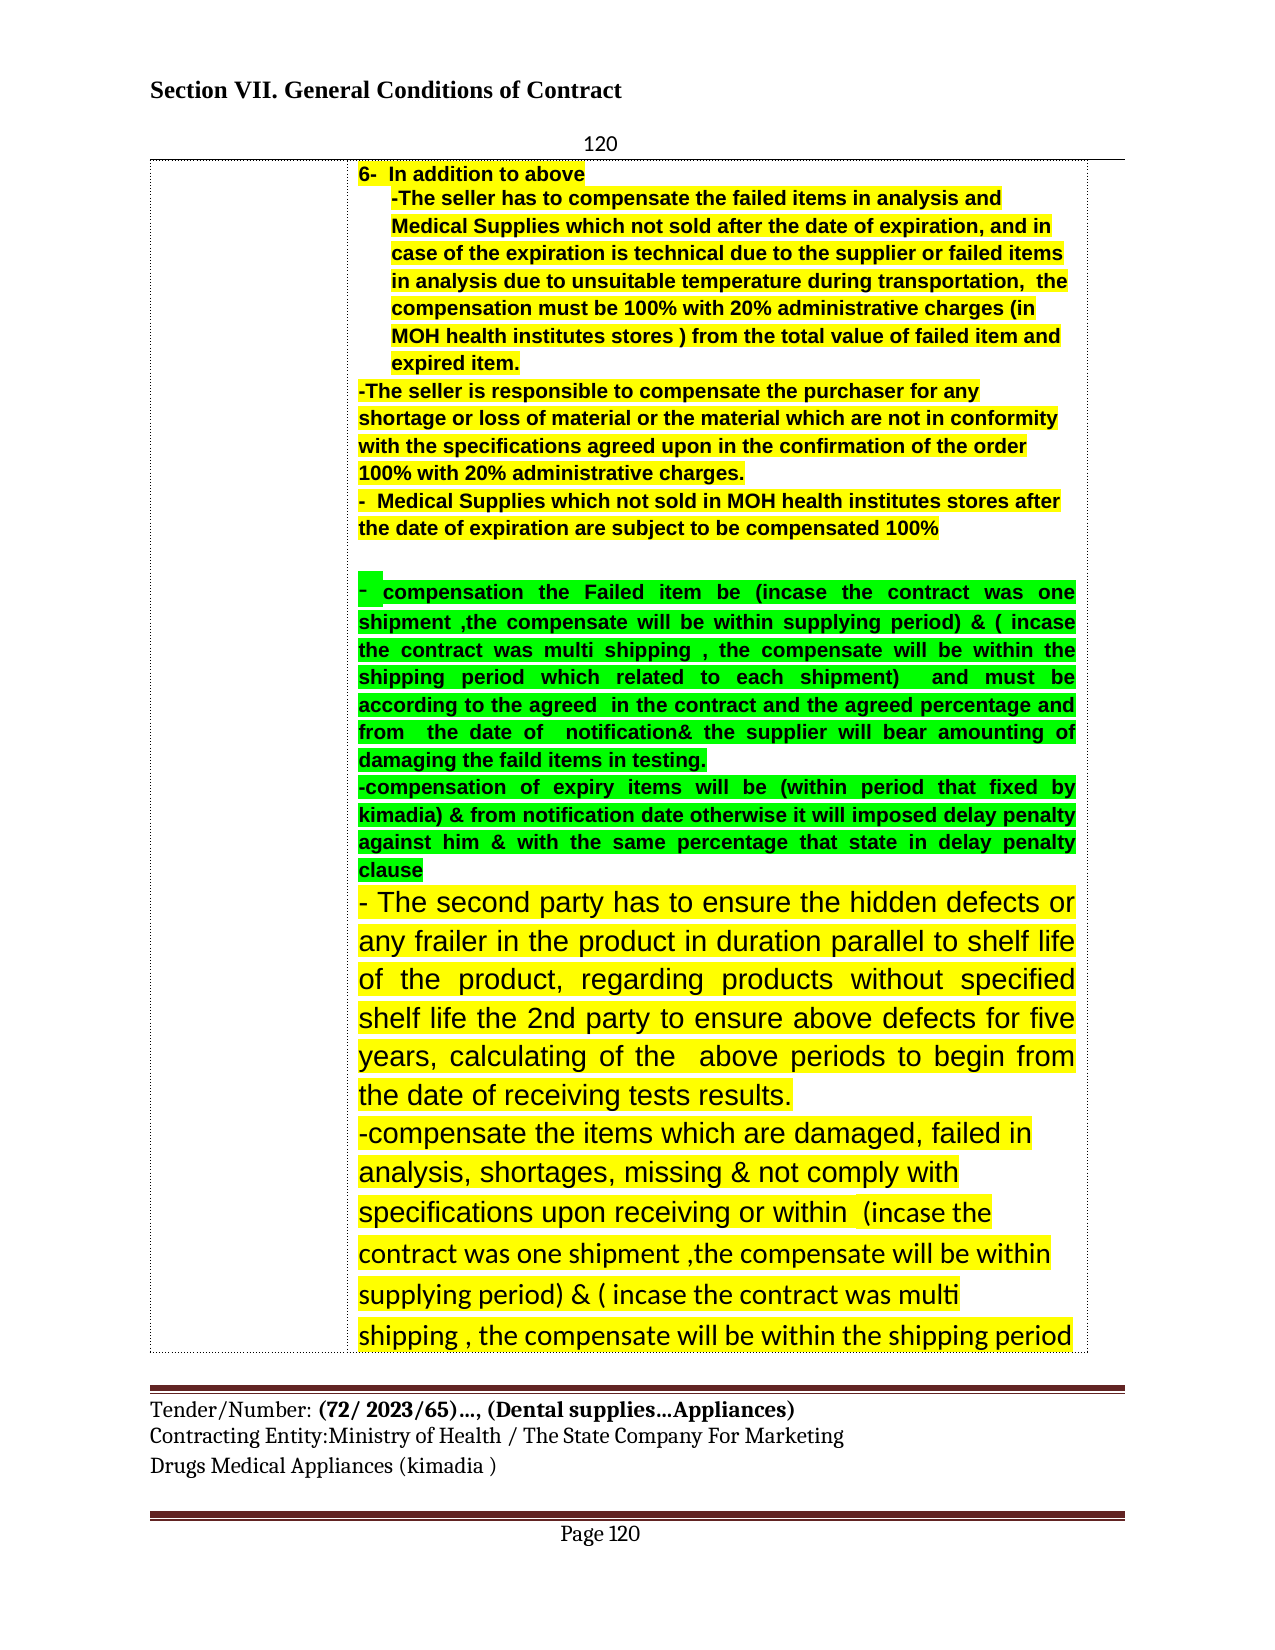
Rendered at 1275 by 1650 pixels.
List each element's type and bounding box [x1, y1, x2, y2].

table_cell [347, 160, 1088, 1352]
table_cell [150, 160, 347, 1352]
